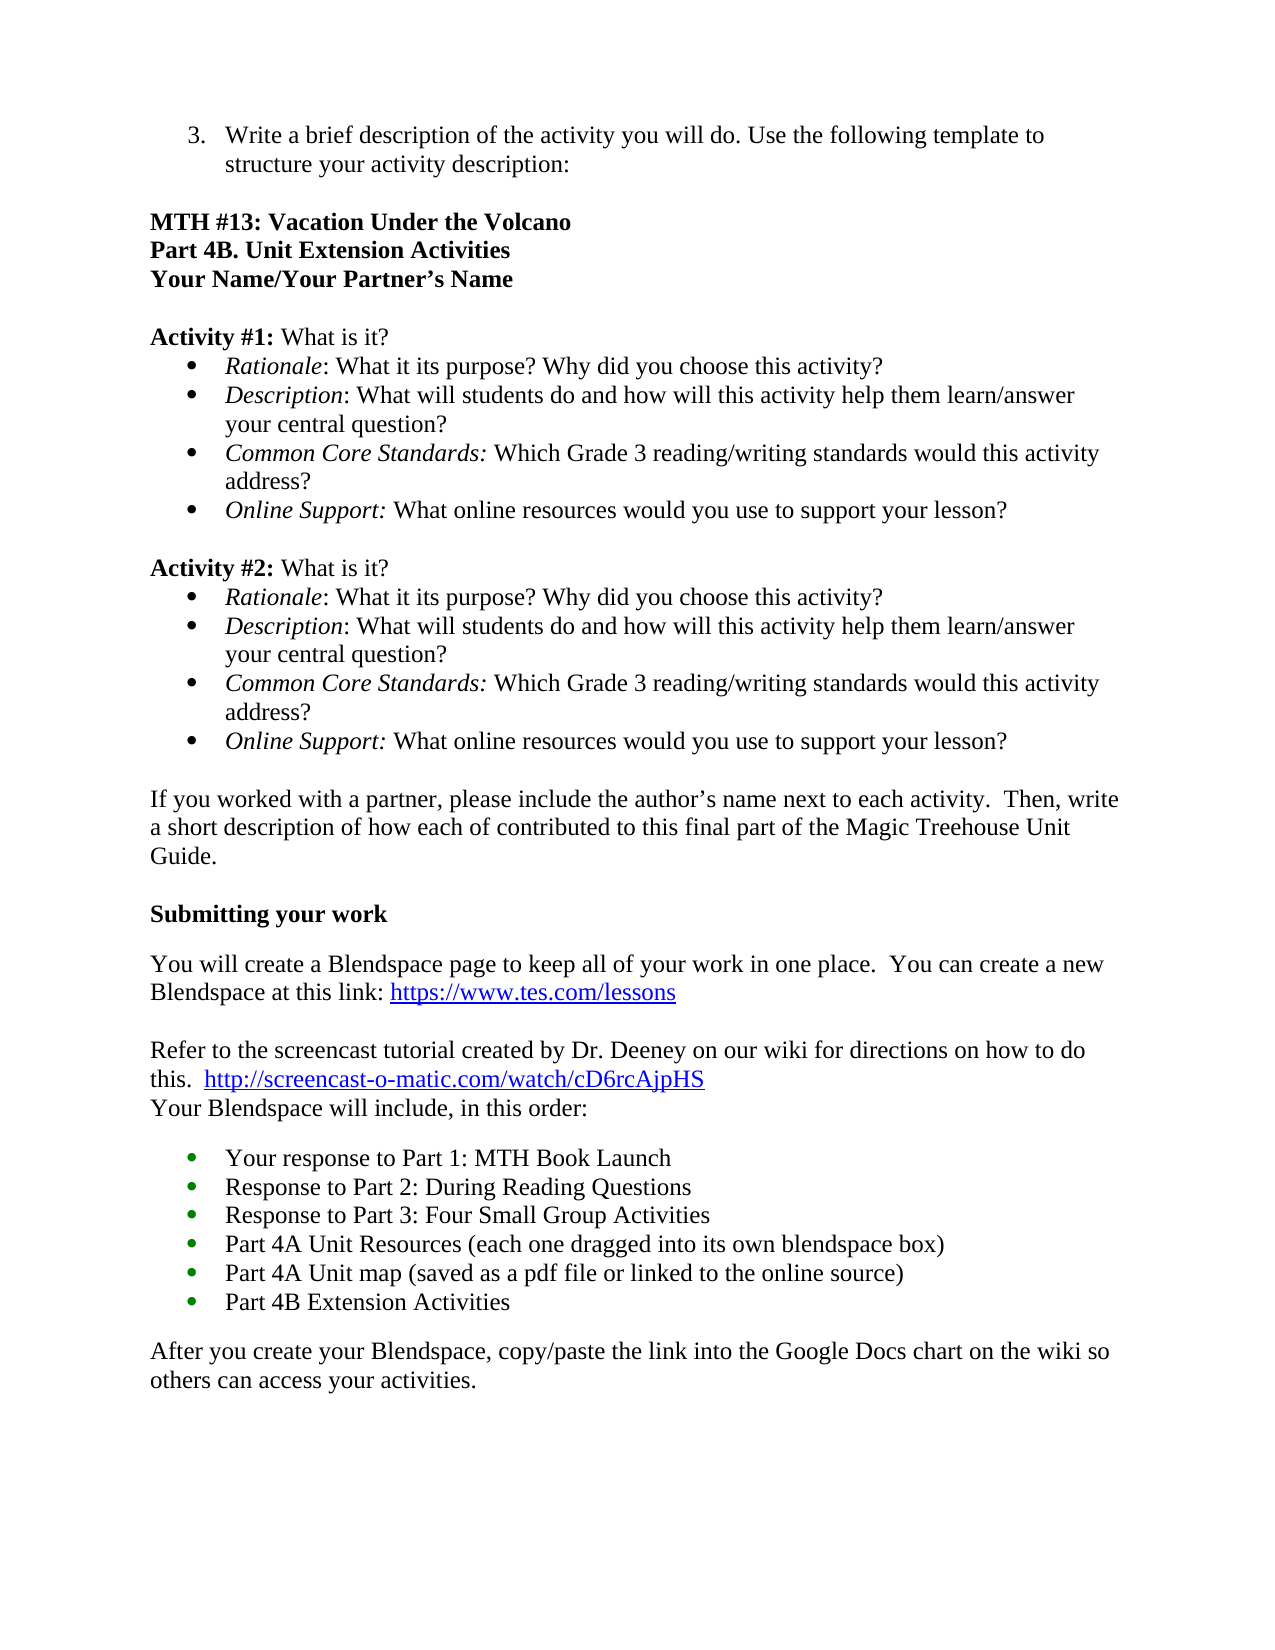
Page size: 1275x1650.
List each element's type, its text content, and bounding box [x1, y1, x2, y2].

list Description: What will students do and how will this activity help them learn/answer your central question? [187, 611, 1125, 668]
list Rationale: What it its purpose? Why did you choose this activity? [187, 351, 1125, 380]
text Your Blendspace will include, in this order: [150, 1093, 1125, 1122]
list Online Support: What online resources would you use to support your lesson? [187, 495, 1125, 524]
text Activity #2: What is it? [150, 553, 1125, 582]
list Rationale: What it its purpose? Why did you choose this activity? [187, 582, 1125, 611]
text MTH #13: Vacation Under the Volcano [150, 207, 1125, 235]
text After you create your Blendspace, copy/paste the link into the Google Docs chart on the wiki so others can access your activities. [150, 1336, 1125, 1394]
text Your Name/Your Partner’s Name [150, 264, 1125, 293]
list Write a brief description of the activity you will do. Use the following template to structure your activity description: [187, 120, 1125, 177]
text Part 4B. Unit Extension Activities [150, 236, 1125, 264]
list Part 4A Unit Resources (each one dragged into its own blendspace box) [187, 1229, 1125, 1258]
list Your response to Part 1: MTH Book Launch [187, 1143, 1125, 1172]
list Response to Part 3: Four Small Group Activities [187, 1200, 1125, 1229]
text Submitting your work [150, 899, 1125, 928]
list Common Core Standards: Which Grade 3 reading/writing standards would this activity address? [187, 668, 1125, 726]
list Description: What will students do and how will this activity help them learn/answer your central question? [187, 380, 1125, 438]
text You will create a Blendspace page to keep all of your work in one place. You can create a new Blendspace at this link: https://www.tes.com/lessons [150, 949, 1125, 1006]
list Part 4A Unit map (saved as a pdf file or linked to the online source) [187, 1258, 1125, 1287]
text Activity #1: What is it? [150, 322, 1125, 351]
list Response to Part 2: During Reading Questions [187, 1172, 1125, 1200]
list Part 4B Extension Activities [187, 1287, 1125, 1315]
list Online Support: What online resources would you use to support your lesson? [187, 726, 1125, 754]
text If you worked with a partner, please include the author’s name next to each activity. Then, write a short description of how each of contributed to this final part of the Magic Treehouse Unit Guide. [150, 784, 1125, 870]
text Refer to the screencast tutorial created by Dr. Deeney on our wiki for directions on how to do this. http://screencast-o-matic.com/watch/cD6rcAjpHS [150, 1035, 1125, 1093]
list Common Core Standards: Which Grade 3 reading/writing standards would this activity address? [187, 438, 1125, 495]
